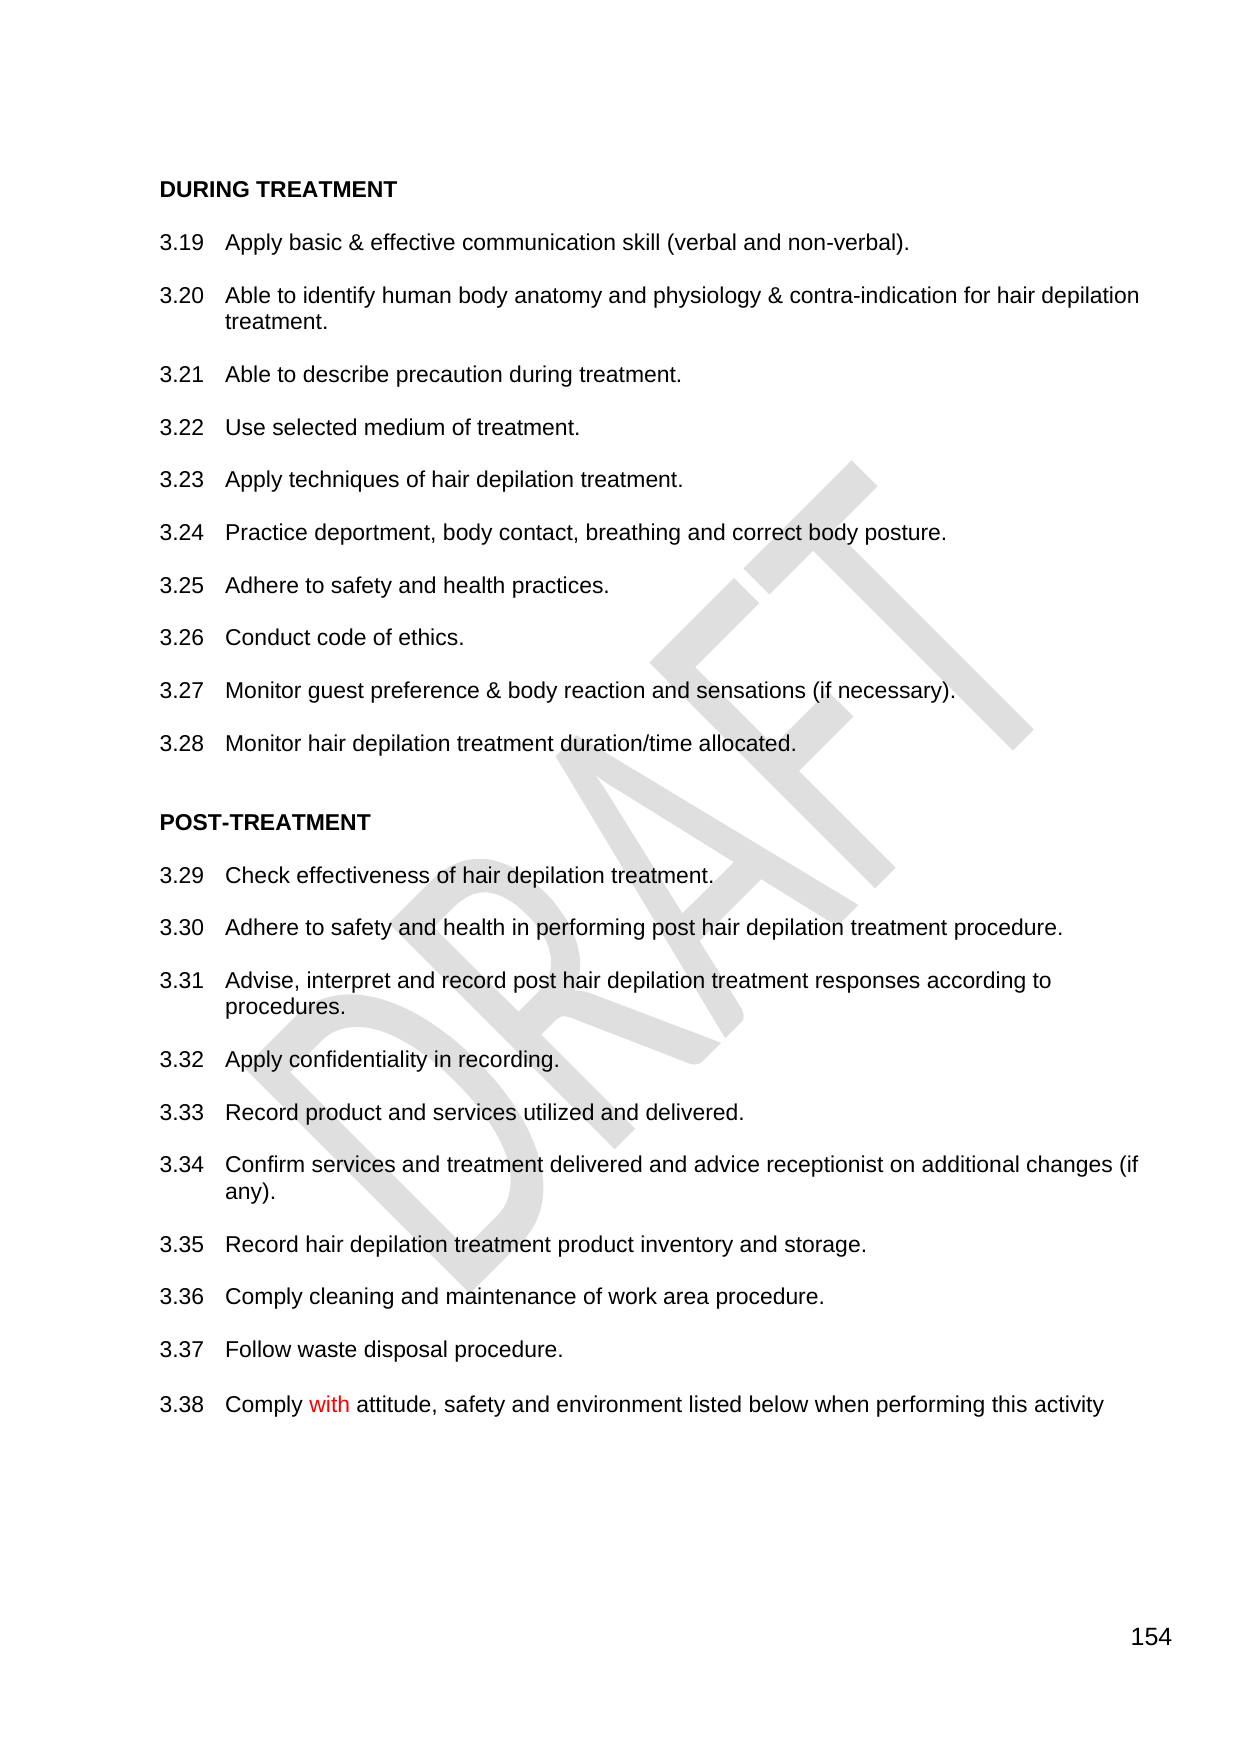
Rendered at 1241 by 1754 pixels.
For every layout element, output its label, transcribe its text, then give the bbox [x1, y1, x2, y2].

list Conduct code of ethics. [159, 624, 1172, 651]
list Apply basic & effective communication skill (verbal and non-verbal). [159, 229, 1172, 255]
list Adhere to safety and health practices. [159, 572, 1172, 598]
list Apply confidentiality in recording. [159, 1046, 1172, 1072]
list Use selected medium of treatment. [159, 413, 1172, 440]
list Record hair depilation treatment product inventory and storage. [159, 1231, 1172, 1257]
list Apply techniques of hair depilation treatment. [159, 466, 1172, 493]
list Advise, interpret and record post hair depilation treatment responses according to procedures. [159, 967, 1172, 1020]
list Monitor hair depilation treatment duration/time allocated. [159, 730, 1172, 756]
list Comply cleaning and maintenance of work area procedure. [159, 1283, 1172, 1309]
list Able to identify human body anatomy and physiology & contra-indication for hair depilation treatment. [159, 282, 1172, 334]
list Confirm services and treatment delivered and advice receptionist on additional changes (if any). [159, 1151, 1172, 1204]
list Practice deportment, body contact, breathing and correct body posture. [159, 519, 1172, 545]
list Record product and services utilized and delivered. [159, 1099, 1172, 1125]
list Follow waste disposal procedure. [159, 1336, 1172, 1362]
list Adhere to safety and health in performing post hair depilation treatment procedure. [159, 914, 1172, 941]
text POST-TREATMENT [159, 809, 1172, 835]
text DURING TREATMENT [159, 176, 1172, 203]
list Able to describe precaution during treatment. [159, 361, 1172, 387]
list Check effectiveness of hair depilation treatment. [159, 862, 1172, 888]
list Comply with attitude, safety and environment listed below when performing this activity [159, 1391, 1172, 1417]
list Monitor guest preference & body reaction and sensations (if necessary). [159, 677, 1172, 703]
